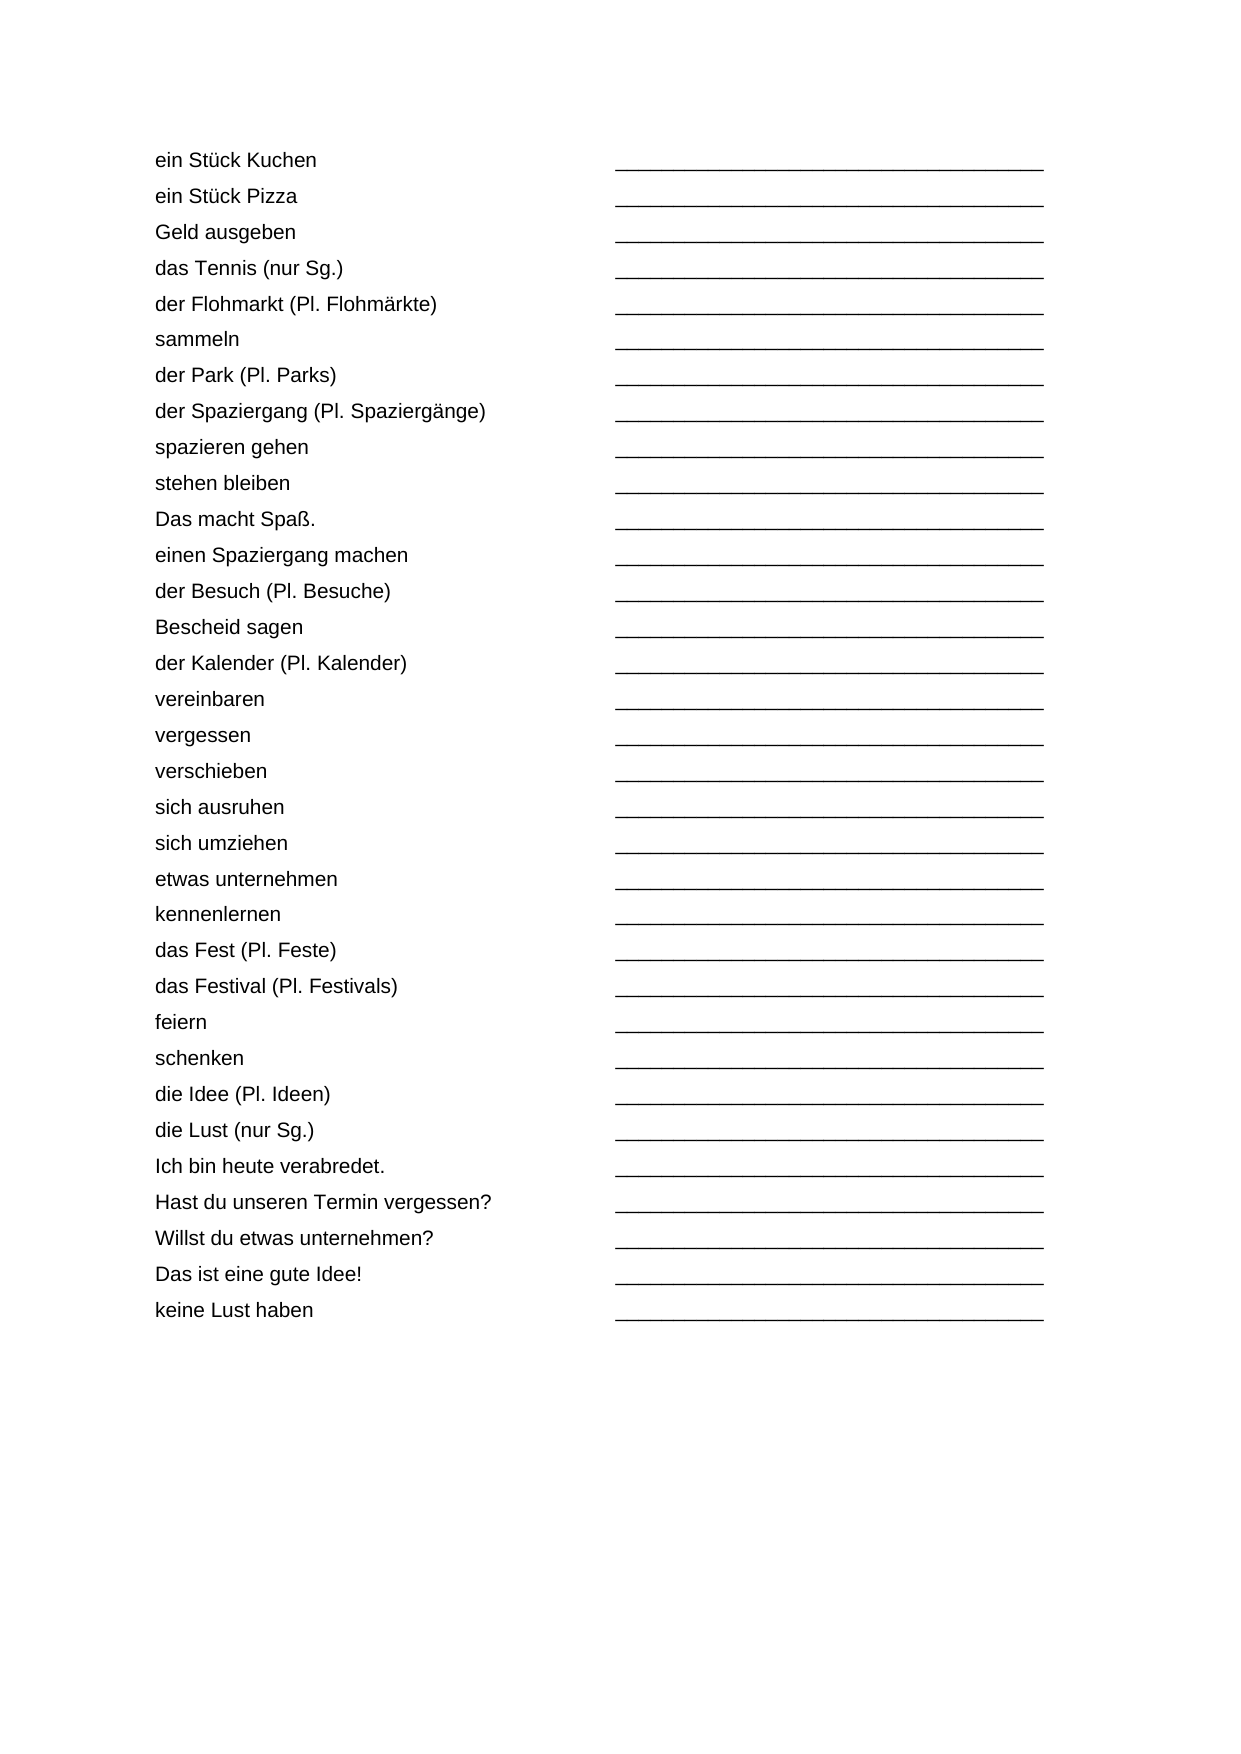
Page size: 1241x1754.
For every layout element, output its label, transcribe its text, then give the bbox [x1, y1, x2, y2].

text vereinbaren _____________________________________ [155, 687, 1093, 711]
text der Spaziergang (Pl. Spaziergänge) _____________________________________ [155, 399, 1093, 423]
text vergessen _____________________________________ [155, 723, 1093, 747]
text das Festival (Pl. Festivals) _____________________________________ [155, 974, 1093, 998]
text spazieren gehen _____________________________________ [155, 435, 1093, 459]
text sich umziehen _____________________________________ [155, 830, 1093, 854]
text verschieben _____________________________________ [155, 758, 1093, 782]
text ein Stück Kuchen _____________________________________ [155, 148, 1093, 172]
text feiern _____________________________________ [155, 1010, 1093, 1034]
text etwas unternehmen _____________________________________ [155, 866, 1093, 890]
text kennenlernen _____________________________________ [155, 902, 1093, 926]
text schenken _____________________________________ [155, 1046, 1093, 1070]
text ein Stück Pizza _____________________________________ [155, 183, 1093, 207]
text keine Lust haben _____________________________________ [155, 1298, 1093, 1322]
text sammeln _____________________________________ [155, 327, 1093, 351]
text das Fest (Pl. Feste) _____________________________________ [155, 938, 1093, 962]
text der Flohmarkt (Pl. Flohmärkte) _____________________________________ [155, 291, 1093, 315]
text Das macht Spaß. _____________________________________ [155, 507, 1093, 531]
text stehen bleiben _____________________________________ [155, 471, 1093, 495]
text der Park (Pl. Parks) _____________________________________ [155, 363, 1093, 387]
text Das ist eine gute Idee! _____________________________________ [155, 1262, 1093, 1286]
text Hast du unseren Termin vergessen? _____________________________________ [155, 1190, 1093, 1214]
text das Tennis (nur Sg.) _____________________________________ [155, 255, 1093, 279]
text einen Spaziergang machen _____________________________________ [155, 543, 1093, 567]
text der Kalender (Pl. Kalender) _____________________________________ [155, 651, 1093, 675]
text Bescheid sagen _____________________________________ [155, 615, 1093, 639]
text der Besuch (Pl. Besuche) _____________________________________ [155, 579, 1093, 603]
text Willst du etwas unternehmen? _____________________________________ [155, 1226, 1093, 1250]
text sich ausruhen _____________________________________ [155, 794, 1093, 818]
text die Idee (Pl. Ideen) _____________________________________ [155, 1082, 1093, 1106]
text die Lust (nur Sg.) _____________________________________ [155, 1118, 1093, 1142]
text Ich bin heute verabredet. _____________________________________ [155, 1154, 1093, 1178]
text Geld ausgeben _____________________________________ [155, 219, 1093, 243]
